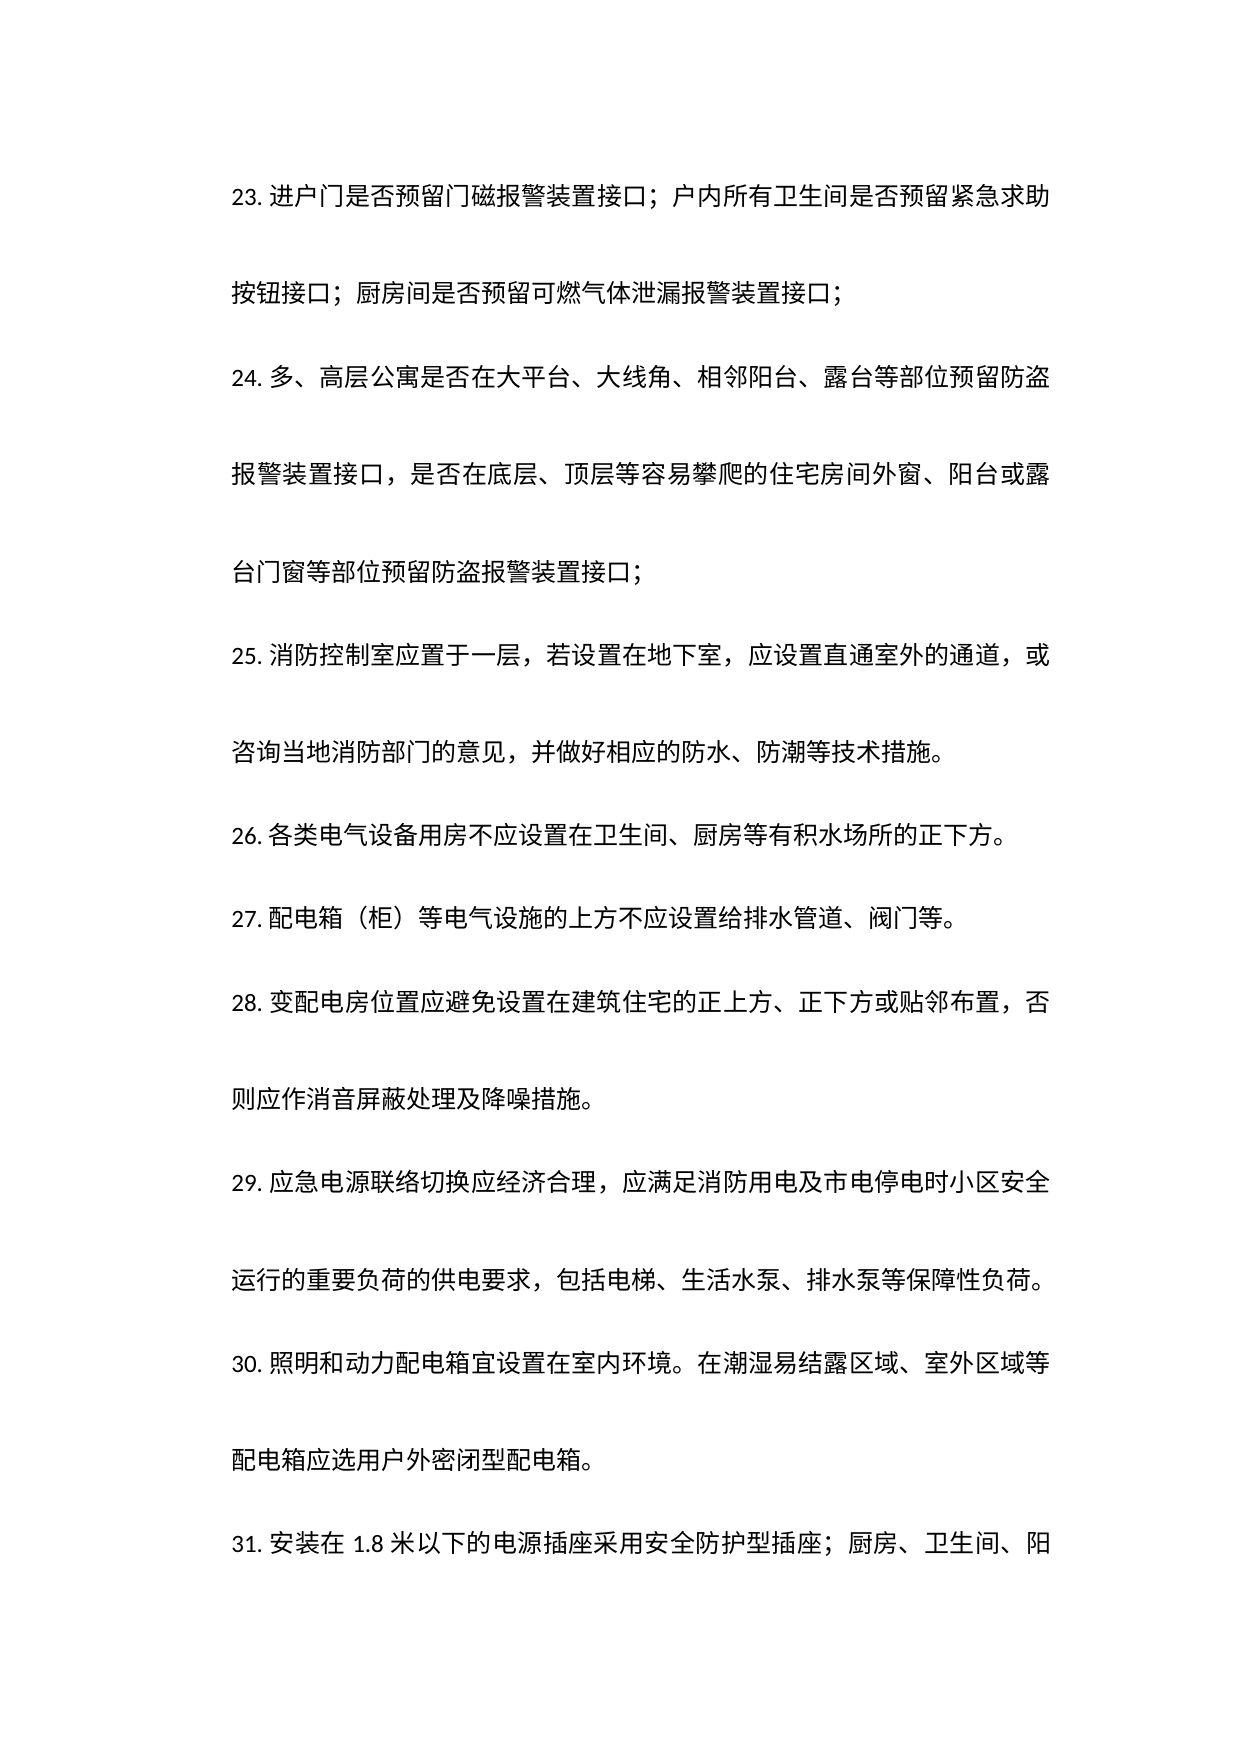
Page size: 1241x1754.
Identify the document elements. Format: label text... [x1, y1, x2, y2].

list 27. 配电箱（柜）等电气设施的上方不应设置给排水管道、阀门等。 [187, 884, 1053, 949]
list 25. 消防控制室应置于一层，若设置在地下室，应设置直通室外的通道，或咨询当地消防部门的意见，并做好相应的防水、防潮等技术措施。 [231, 621, 1053, 783]
list 24. 多、高层公寓是否在大平台、大线角、相邻阳台、露台等部位预留防盗报警装置接口，是否在底层、顶层等容易攀爬的住宅房间外窗、阳台或露台门窗等部位预留防盗报警装置接口； [231, 343, 1053, 603]
list 26. 各类电气设备用房不应设置在卫生间、厨房等有积水场所的正下方。 [187, 801, 1053, 866]
list 23. 进户门是否预留门磁报警装置接口；户内所有卫生间是否预留紧急求助按钮接口；厨房间是否预留可燃气体泄漏报警装置接口； [231, 162, 1053, 324]
list 29. 应急电源联络切换应经济合理，应满足消防用电及市电停电时小区安全运行的重要负荷的供电要求，包括电梯、生活水泵、排水泵等保障性负荷。 [231, 1148, 1053, 1311]
list 30. 照明和动力配电箱宜设置在室内环境。在潮湿易结露区域、室外区域等配电箱应选用户外密闭型配电箱。 [231, 1329, 1053, 1491]
list 28. 变配电房位置应避免设置在建筑住宅的正上方、正下方或贴邻布置，否则应作消音屏蔽处理及降噪措施。 [231, 968, 1053, 1130]
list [231, 1509, 1053, 1574]
